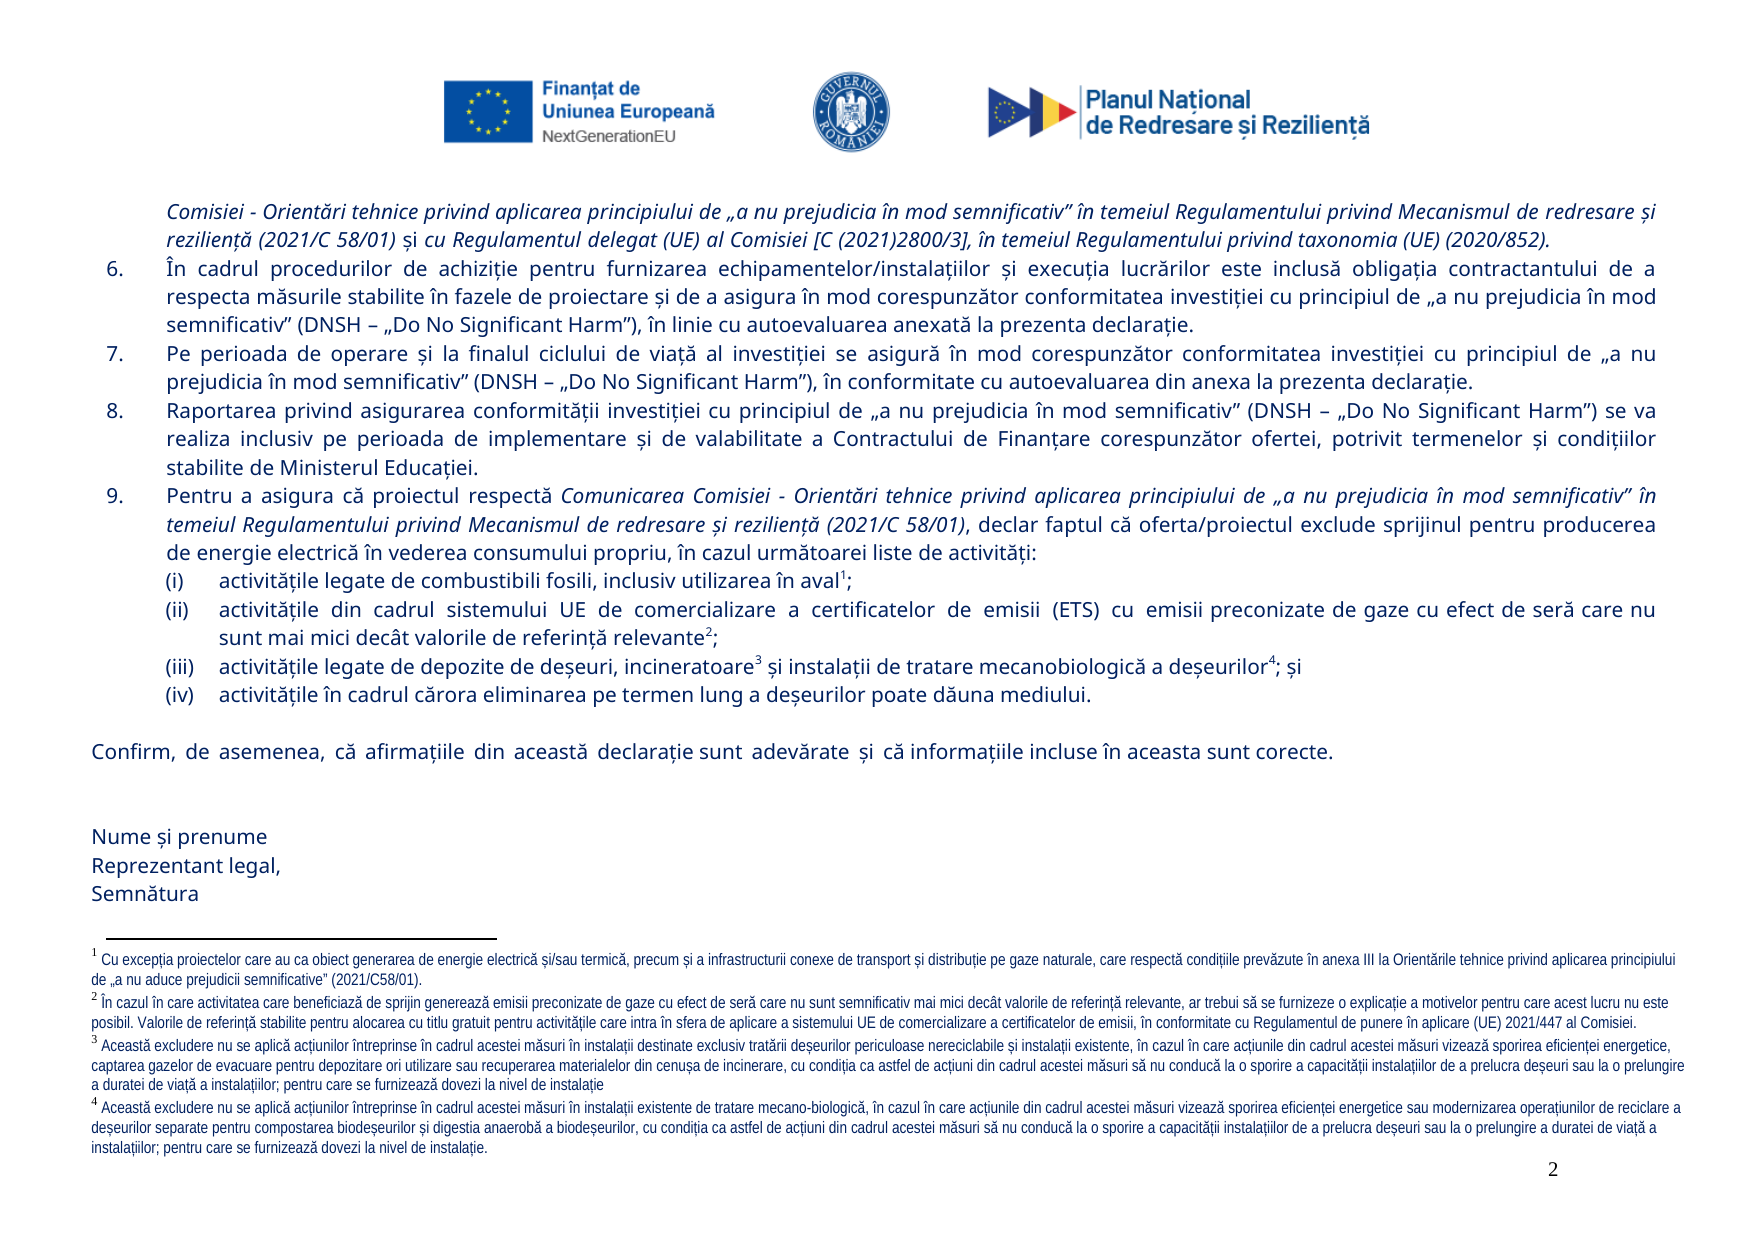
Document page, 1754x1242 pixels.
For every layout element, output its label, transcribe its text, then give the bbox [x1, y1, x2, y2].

list activitățile legate de depozite de deșeuri, incineratoare și instalații de tratare mecano­biologică a deșeurilor; și [165, 652, 1656, 680]
list Pentru a asigura că proiectul respectă Comunicarea Comisiei - Orientări tehnice privind aplicarea principiului de „a nu prejudicia în mod semnificativ” în temeiul Regulamentului privind Mecanismul de redresare și reziliență (2021/C 58/01), declar faptul că oferta/proiectul exclude sprijinul pentru producerea de energie electrică în vederea consumului propriu, în cazul următoarei liste de activități: [106, 481, 1656, 567]
list activitățile legate de combustibili fosili, inclusiv utilizarea în aval; [165, 567, 1656, 595]
text Confirm, de asemenea, că afirmațiile din această declarație sunt adevărate și că informațiile incluse în aceasta sunt corecte. [91, 737, 1656, 766]
list Pe perioada de operare și la finalul ciclului de viață al investiției se asigură în mod corespunzător conformitatea investiției cu principiul de „a nu prejudicia în mod semnificativ” (DNSH – „Do No Significant Harm”), în conformitate cu autoevaluarea din anexa la prezenta declarație. [106, 339, 1656, 396]
list Raportarea privind asigurarea conformității investiției cu principiul de „a nu prejudicia în mod semnificativ” (DNSH – „Do No Significant Harm”) se va realiza inclusiv pe perioada de implementare și de valabilitate a Contractului de Finanțare corespunzător ofertei, potrivit termenelor și condițiilor stabilite de Ministerul Educației. [106, 396, 1656, 481]
list activitățile în cadrul cărora eliminarea pe termen lung a deșeurilor poate dăuna mediului. [165, 680, 1656, 709]
text Semnătura [91, 879, 1656, 908]
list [106, 197, 1656, 254]
list În cadrul procedurilor de achiziție pentru furnizarea echipamentelor/instalațiilor și execuția lucrărilor este inclusă obligația contractantului de a respecta măsurile stabilite în fazele de proiectare și de a asigura în mod corespunzător conformitatea investiției cu principiul de „a nu prejudicia în mod semnificativ” (DNSH – „Do No Significant Harm”), în linie cu autoevaluarea anexată la prezenta declarație. [106, 254, 1656, 339]
text Reprezentant legal, [91, 851, 1656, 879]
text Nume și prenume [91, 822, 1656, 851]
list activitățile din cadrul sistemului UE de comercializare a certificatelor de emisii (ETS) cu emisii preconizate de gaze cu efect de seră care nu sunt mai mici decât valorile de referință relevante; [165, 595, 1656, 652]
